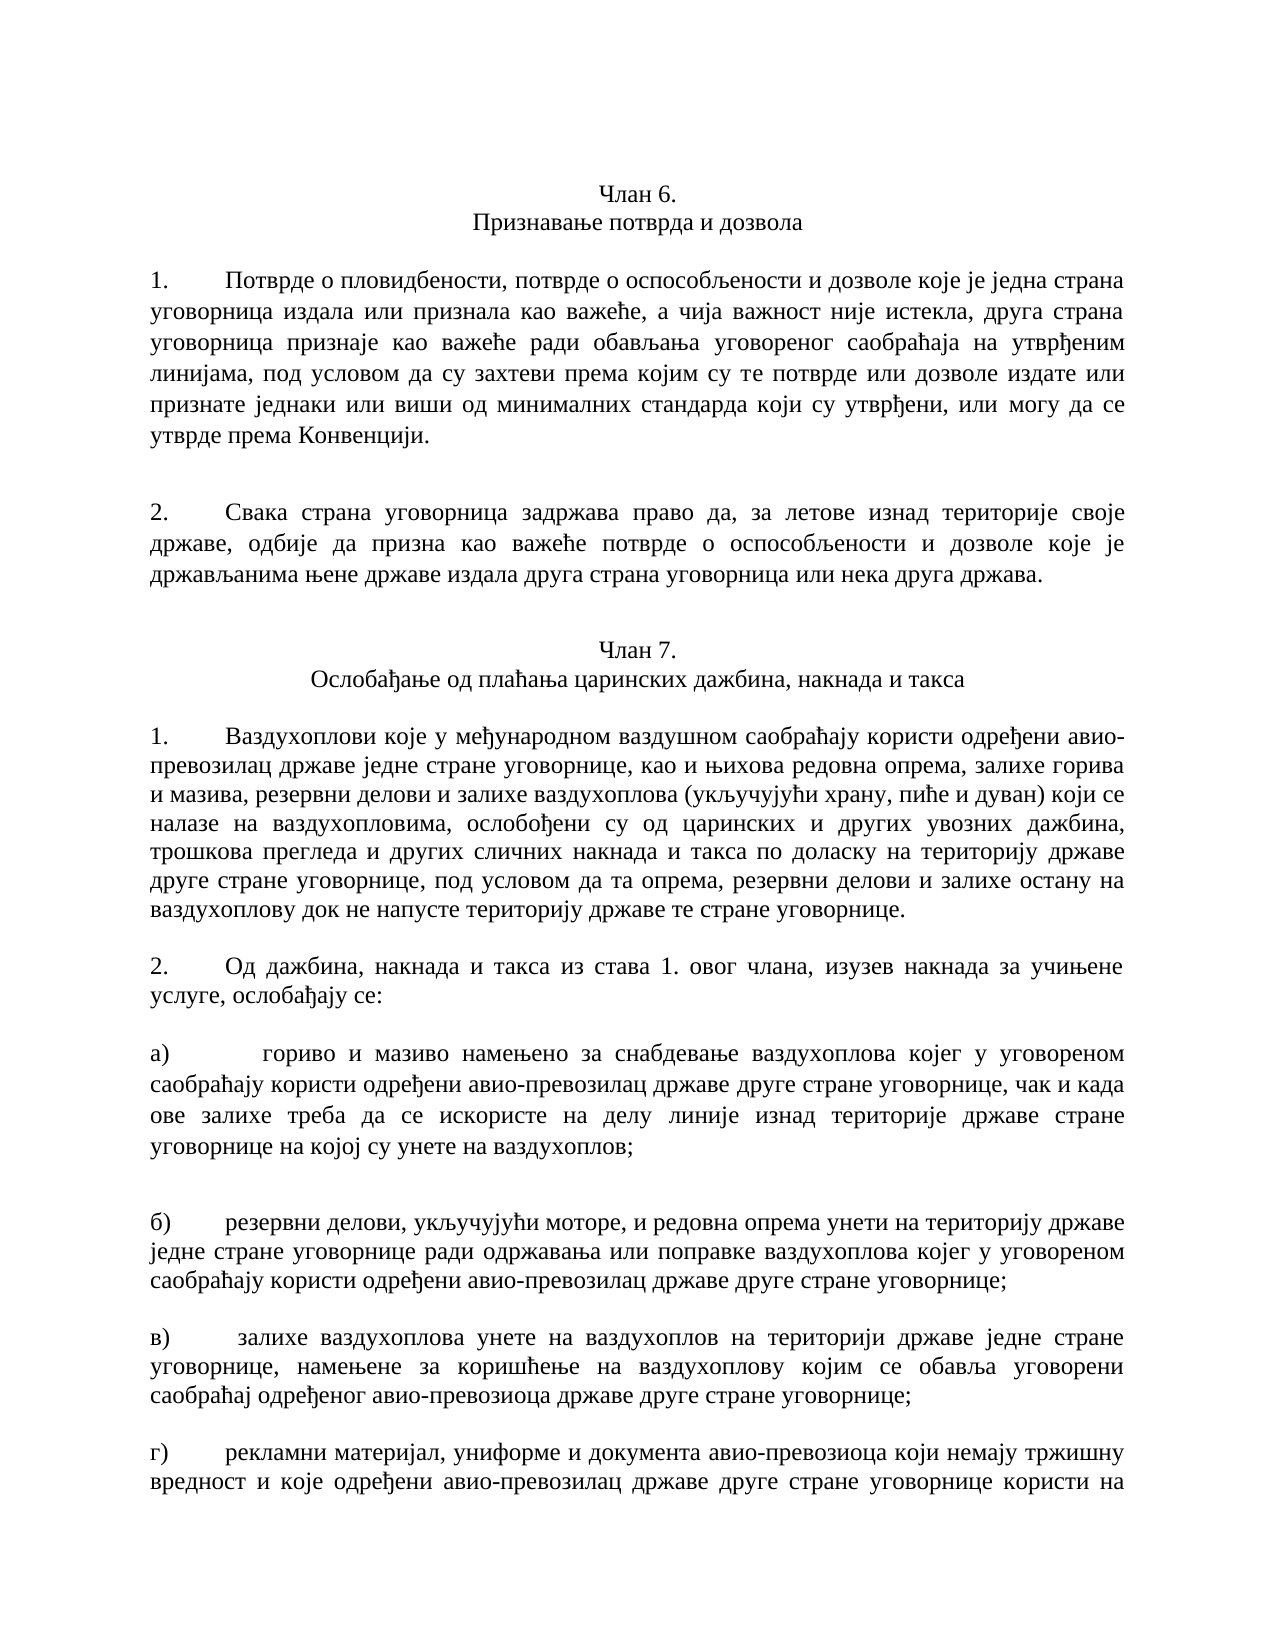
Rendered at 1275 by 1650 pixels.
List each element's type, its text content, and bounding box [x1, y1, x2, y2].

list Потврде о пловидбености, потврде о оспособљености и дозволе које је једна страна уговорница издала или признала као важеће, а чија важност није истекла, друга страна уговорница признаје као важеће ради обављања уговореног саобраћаја на утврђеним линијама, под условом да су захтеви према којим су те потврде или дозволе издате или признате једнаки или виши од минималних стандарда који су утврђени, или могу да се утврде према Конвенцији. [150, 265, 1125, 449]
text 1. Ваздухоплови које у међународном ваздушном саобраћају користи одређени авио-превозилац државе једне стране уговорнице, као и њихова редовна опрема, залихе горива и мазива, резервни делови и залихе ваздухоплова (укључујући храну, пиће и дуван) који се налазе на ваздухопловима, ослобођени су од царинских и других увозних дажбина, трошкова прегледа и других сличних накнада и такса по доласку на територију државе друге стране уговорнице, под условом да та опрема, резервни делови и залихе остану на ваздухоплову док не напусте територију државе те стране уговорнице. [150, 721, 1125, 923]
text Признавање потврда и дозвола [150, 207, 1125, 236]
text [150, 1437, 1125, 1495]
text б) резервни делови, укључујући моторе, и редовна опрема унети на територију државе једне стране уговорнице ради одржавања или поправке ваздухоплова којег у уговореном саобраћају користи одређени авио-превозилац државе друге стране уговорнице; [150, 1207, 1125, 1293]
list Свака страна уговорница задржава право да, за летове изнад територије своје државе, одбије да призна као важеће потврде о оспособљености и дозволе које је држављанима њене државе издала друга страна уговорница или нека друга држава. [150, 497, 1125, 587]
text Члан 6. [150, 179, 1125, 207]
text Члан 7. [150, 635, 1125, 664]
list гориво и мазиво намењено за снабдевање ваздухоплова којег у уговореном саобраћају користи одређени авио-превозилац државе друге стране уговорнице, чак и када ове залихе треба да се искористе на делу линије изнад територије државе стране уговорнице на којој су унете на ваздухоплов; [150, 1038, 1125, 1159]
text 2. Од дажбина, накнада и такса из става 1. овог члана, изузев накнада за учињене услуге, ослобађају се: [150, 951, 1123, 1009]
text Ослобађање од плаћања царинских дажбина, накнада и такса [150, 664, 1125, 693]
text в) залихе ваздухоплова унете на ваздухоплов на територији државе једне стране уговорнице, намењене за коришћење на ваздухоплову којим се обавља уговорени саобраћај одређеног авио-превозиоца државе друге стране уговорнице; [150, 1322, 1125, 1408]
